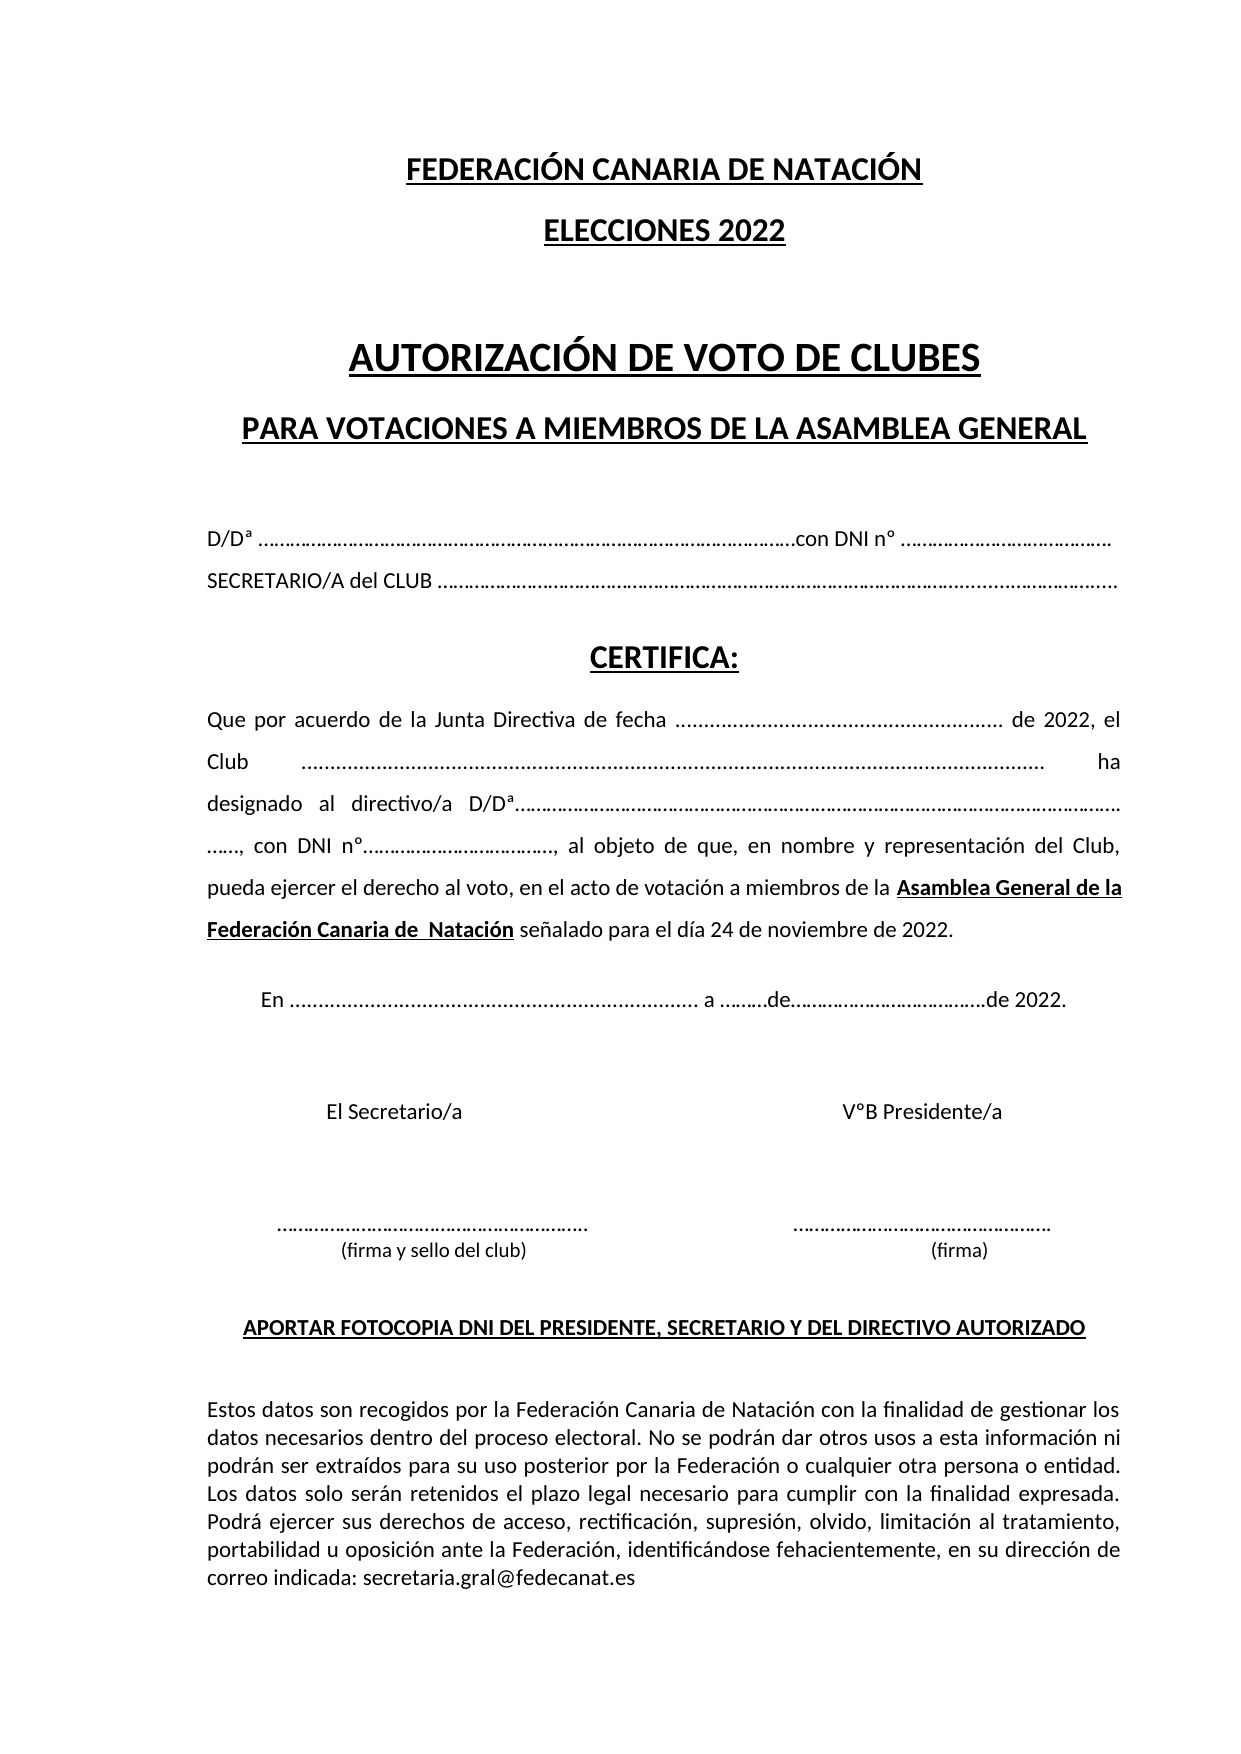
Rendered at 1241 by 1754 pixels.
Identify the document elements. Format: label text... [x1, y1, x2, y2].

text FEDERACIÓN CANARIA DE NATACIÓN [207, 148, 1122, 188]
text En ....................................................................... a ………de……………………………….de 2022. [207, 985, 1122, 1013]
text (firma y sello del club) (firma) [207, 1237, 1122, 1262]
text El Secretario/a VºB Presidente/a [207, 1097, 1122, 1125]
text PARA VOTACIONES A MIEMBROS DE LA ASAMBLEA GENERAL [207, 407, 1122, 448]
text AUTORIZACIÓN DE VOTO DE CLUBES [207, 331, 1122, 382]
text APORTAR FOTOCOPIA DNI DEL PRESIDENTE, SECRETARIO Y DEL DIRECTIVO AUTORIZADO [207, 1313, 1122, 1341]
text ………………………………………………….. …………………………………………. [207, 1209, 1122, 1237]
text ELECCIONES 2022 [207, 209, 1122, 249]
text D/Dª …………………………………………………………………………………………con DNI nº …………………………………. [207, 524, 1122, 552]
text Que por acuerdo de la Junta Directiva de fecha ......................................................... de 2022, el Club ................................................................................................................................. ha designado al directivo/a D/Dª…………………………………………………………………………………………………….……, con DNI nº………………………………, al objeto de que, en nombre y representación del Club, pueda ejercer el derecho al voto, en el acto de votación a miembros de la Asamblea General de la Federación Canaria de Natación señalado para el día 24 de noviembre de 2022. [207, 705, 1122, 943]
text SECRETARIO/A del CLUB ……………………………………………………………………………………….........……………..... [207, 566, 1122, 594]
text CERTIFICA: [207, 636, 1122, 677]
text Estos datos son recogidos por la Federación Canaria de Natación con la finalidad de gestionar los datos necesarios dentro del proceso electoral. No se podrán dar otros usos a esta información ni podrán ser extraídos para su uso posterior por la Federación o cualquier otra persona o entidad. Los datos solo serán retenidos el plazo legal necesario para cumplir con la finalidad expresada. Podrá ejercer sus derechos de acceso, rectificación, supresión, olvido, limitación al tratamiento, portabilidad u oposición ante la Federación, identificándose fehacientemente, en su dirección de correo indicada: secretaria.gral@fedecanat.es [207, 1395, 1122, 1591]
